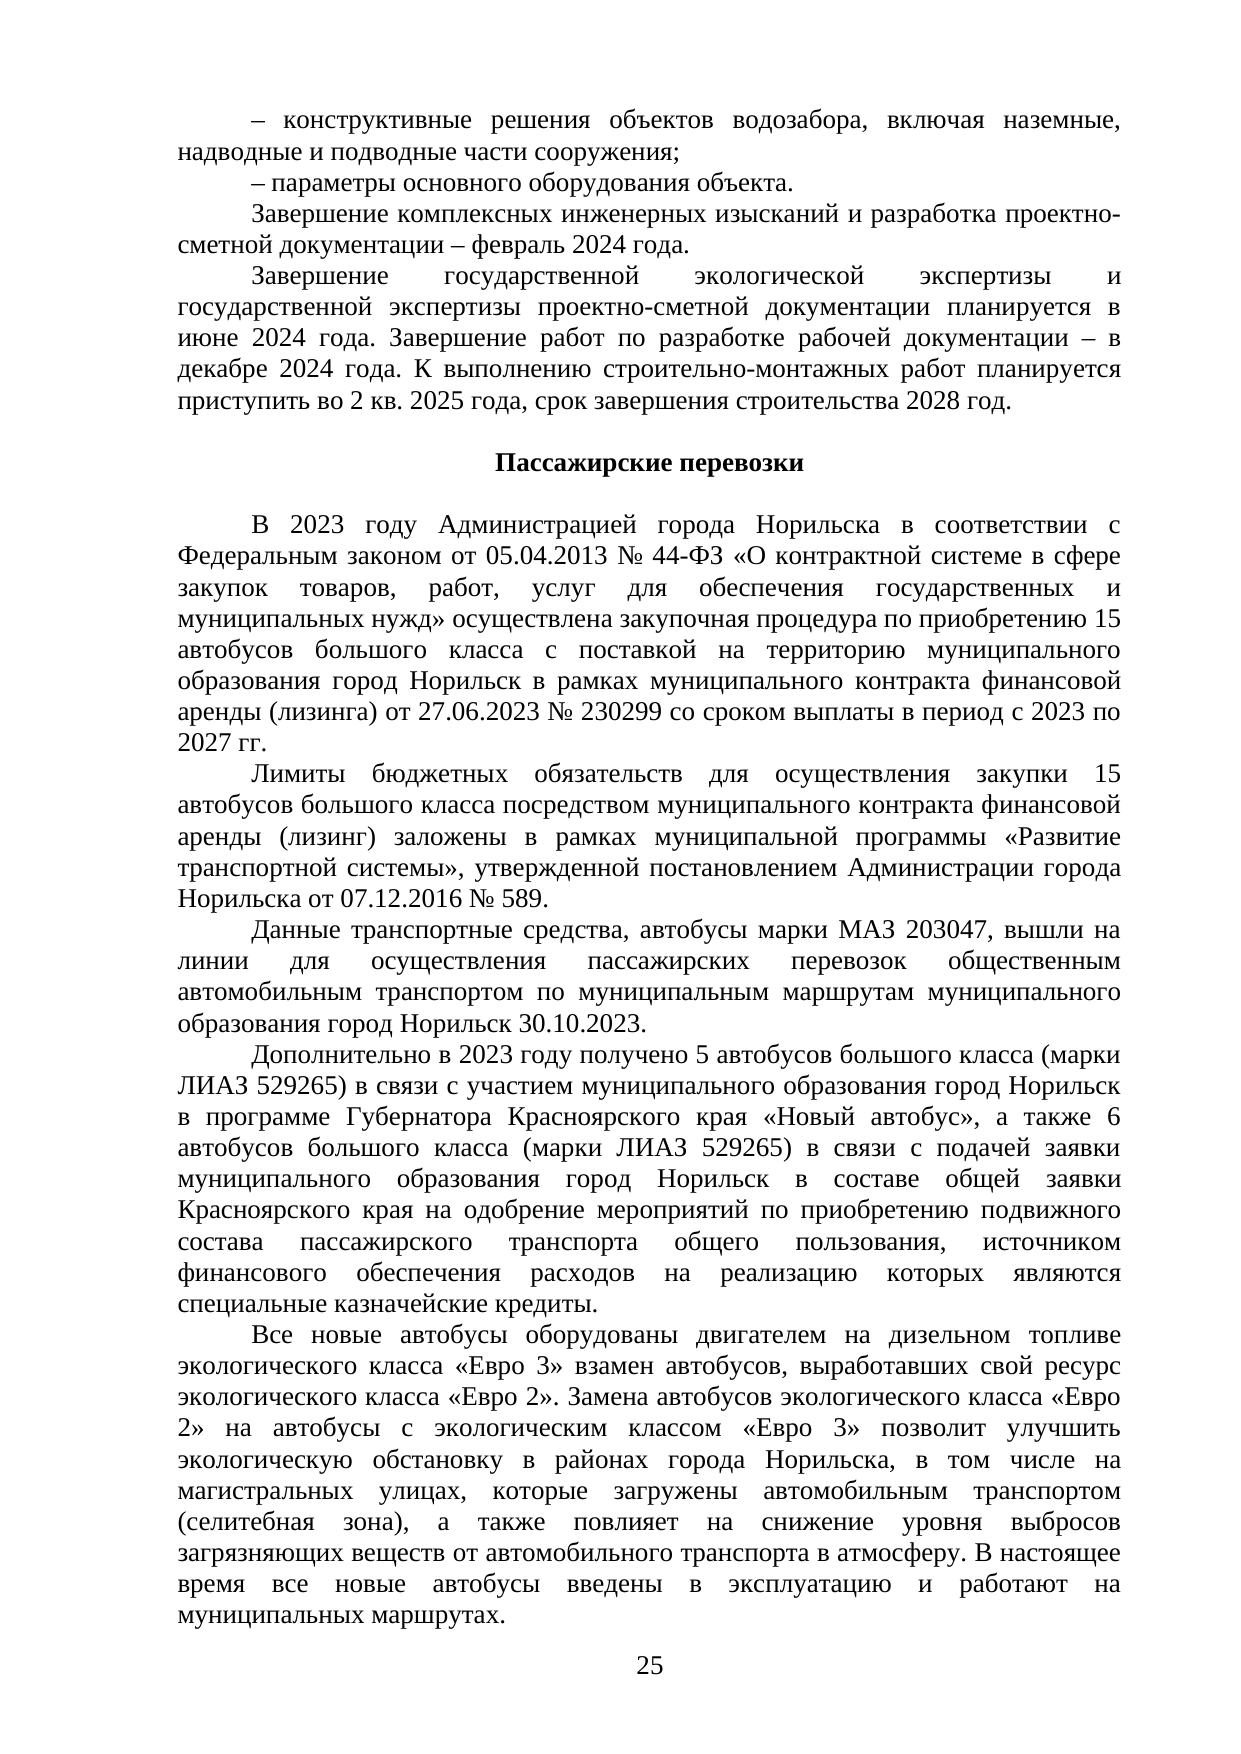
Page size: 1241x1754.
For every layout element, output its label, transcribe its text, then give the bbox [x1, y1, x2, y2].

text Пассажирские перевозки [177, 446, 1122, 477]
text Завершение государственной экологической экспертизы и государственной экспертизы проектно-сметной документации планируется в июне 2024 года. Завершение работ по разработке рабочей документации – в декабре 2024 года. К выполнению строительно-монтажных работ планируется приступить во 2 кв. 2025 года, срок завершения строительства 2028 год. [177, 259, 1122, 415]
text Все новые автобусы оборудованы двигателем на дизельном топливе экологического класса «Евро 3» взамен автобусов, выработавших свой ресурс экологического класса «Евро 2». Замена автобусов экологического класса «Евро 2» на автобусы с экологическим классом «Евро 3» позволит улучшить экологическую обстановку в районах города Норильска, в том числе на магистральных улицах, которые загружены автомобильным транспортом (селитебная зона), а также повлияет на снижение уровня выбросов загрязняющих веществ от автомобильного транспорта в атмосферу. В настоящее время все новые автобусы введены в эксплуатацию и работают на муниципальных маршрутах. [177, 1318, 1122, 1629]
text Дополнительно в 2023 году получено 5 автобусов большого класса (марки ЛИАЗ 529265) в связи с участием муниципального образования город Норильск в программе Губернатора Красноярского края «Новый автобус», а также 6 автобусов большого класса (марки ЛИАЗ 529265) в связи с подачей заявки муниципального образования город Норильск в составе общей заявки Красноярского края на одобрение мероприятий по приобретению подвижного состава пассажирского транспорта общего пользования, источником финансового обеспечения расходов на реализацию которых являются специальные казначейские кредиты. [177, 1038, 1122, 1318]
text Завершение комплексных инженерных изысканий и разработка проектно-сметной документации – февраль 2024 года. [177, 197, 1122, 259]
text В 2023 году Администрацией города Норильска в соответствии с Федеральным законом от 05.04.2013 № 44-ФЗ «О контрактной системе в сфере закупок товаров, работ, услуг для обеспечения государственных и муниципальных нужд» осуществлена закупочная процедура по приобретению 15 автобусов большого класса с поставкой на территорию муниципального образования город Норильск в рамках муниципального контракта финансовой аренды (лизинга) от 27.06.2023 № 230299 со сроком выплаты в период с 2023 по 2027 гг. [177, 508, 1122, 757]
text – конструктивные решения объектов водозабора, включая наземные, надводные и подводные части сооружения; [177, 103, 1122, 166]
text – параметры основного оборудования объекта. [177, 166, 1122, 197]
text Данные транспортные средства, автобусы марки МАЗ 203047, вышли на линии для осуществления пассажирских перевозок общественным автомобильным транспортом по муниципальным маршрутам муниципального образования город Норильск 30.10.2023. [177, 913, 1122, 1038]
text Лимиты бюджетных обязательств для осуществления закупки 15 автобусов большого класса посредством муниципального контракта финансовой аренды (лизинг) заложены в рамках муниципальной программы «Развитие транспортной системы», утвержденной постановлением Администрации города Норильска от 07.12.2016 № 589. [177, 757, 1122, 913]
